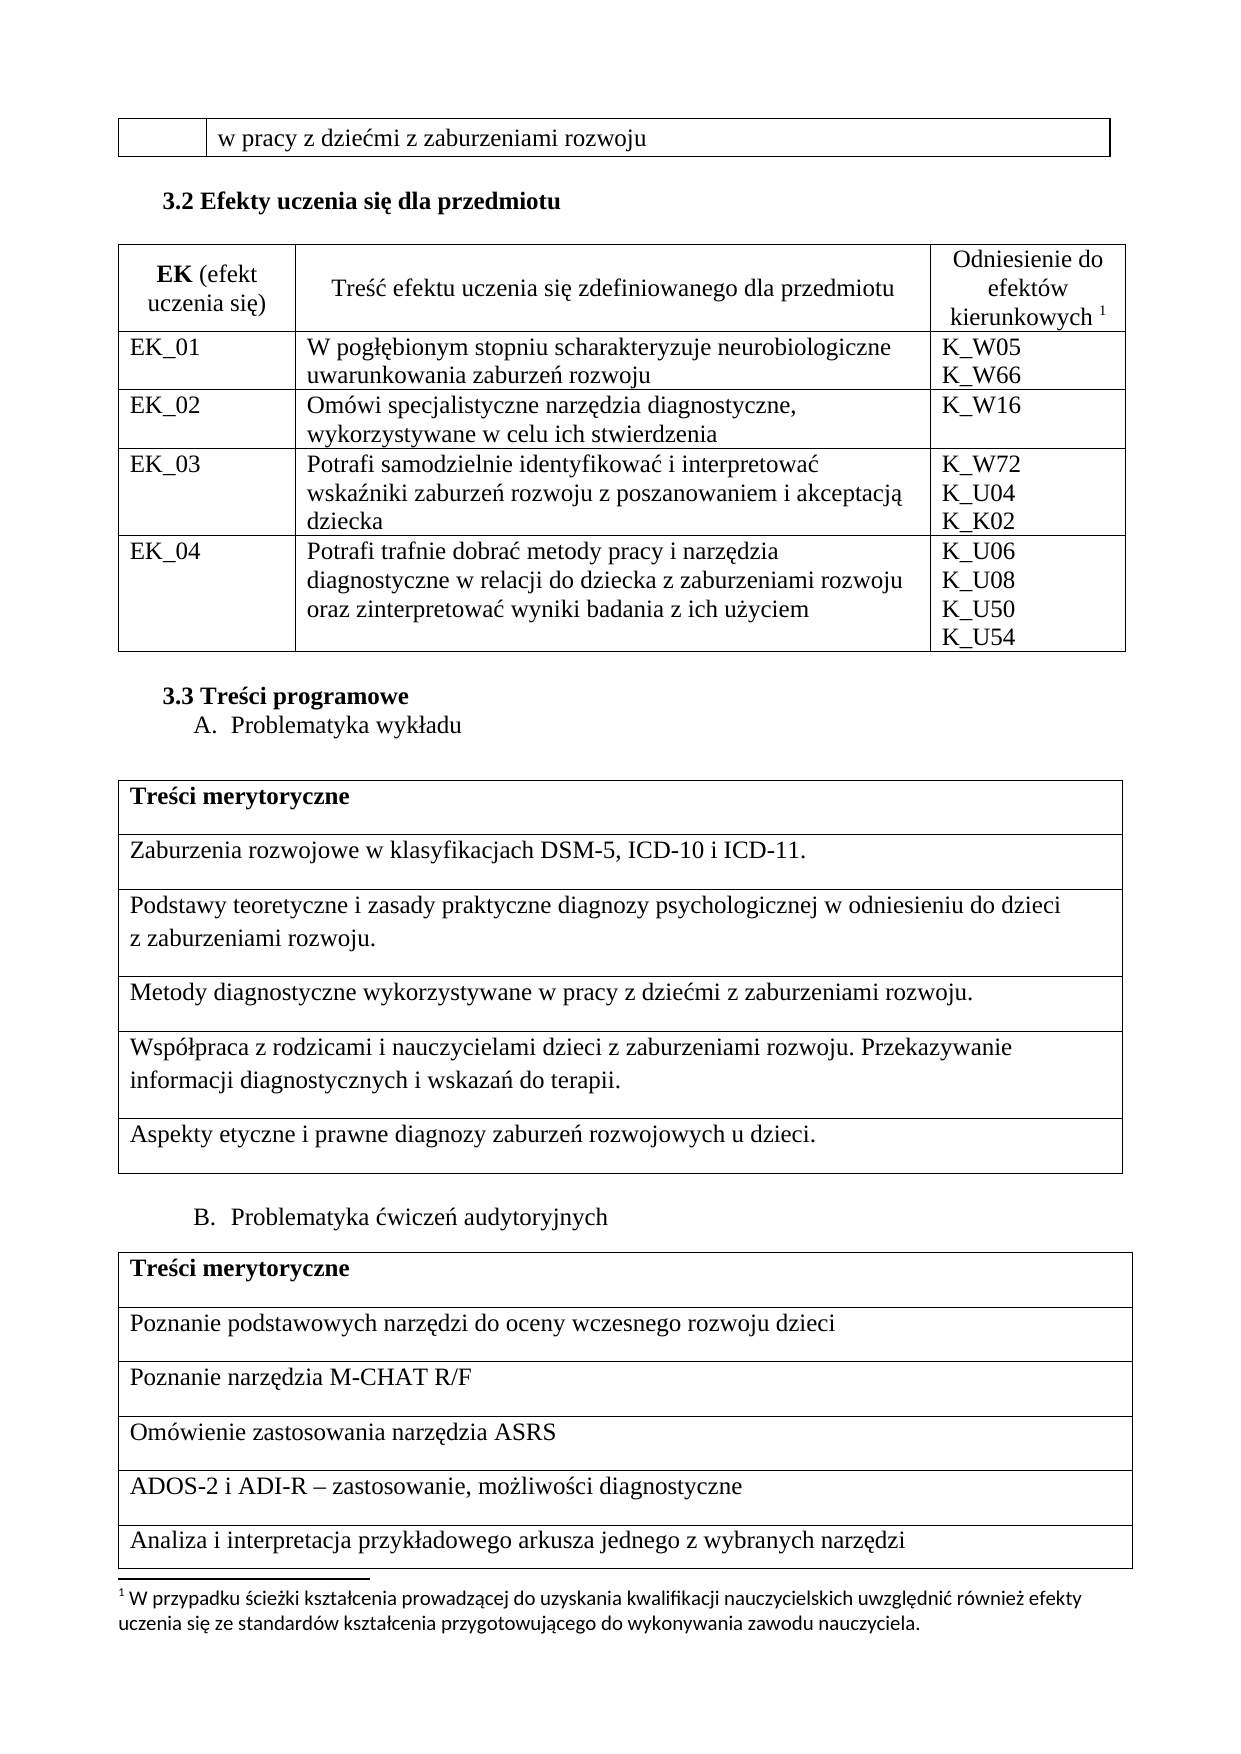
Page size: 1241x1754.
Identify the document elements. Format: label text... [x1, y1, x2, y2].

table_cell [207, 119, 1109, 156]
table_cell K_W72 K_U04 K_K02 [931, 449, 1125, 535]
list Problematyka wykładu [193, 710, 1122, 738]
table_cell Omówi specjalistyczne narzędzia diagnostyczne, wykorzystywane w celu ich stwierdzenia [296, 390, 930, 448]
table_cell K_W05 K_W66 [931, 332, 1125, 389]
table_header Treść efektu uczenia się zdefiniowanego dla przedmiotu [296, 245, 930, 331]
table_cell Poznanie podstawowych narzędzi do oceny wczesnego rozwoju dzieci [119, 1308, 1132, 1361]
table_cell K_U06 K_U08 K_U50 K_U54 [931, 536, 1125, 651]
table_cell Poznanie narzędzia M-CHAT R/F [119, 1362, 1132, 1416]
table_header Treści merytoryczne [119, 781, 1122, 834]
table_cell Zaburzenia rozwojowe w klasyfikacjach DSM-5, ICD-10 i ICD-11. [119, 835, 1122, 889]
table_header Treści merytoryczne [119, 1253, 1132, 1307]
table_cell ADOS-2 i ADI-R – zastosowanie, możliwości diagnostyczne [119, 1471, 1132, 1524]
table_cell Potrafi samodzielnie identyfikować i interpretować wskaźniki zaburzeń rozwoju z poszanowaniem i akceptacją dziecka [296, 449, 930, 535]
table_header Odniesienie do efektów kierunkowych [931, 245, 1125, 331]
table_cell Współpraca z rodzicami i nauczycielami dzieci z zaburzeniami rozwoju. Przekazywanie informacji diagnostycznych i wskazań do terapii. [119, 1032, 1122, 1118]
table_cell EK_02 [119, 390, 295, 448]
table_cell K_W16 [931, 390, 1125, 448]
table_cell W pogłębionym stopniu scharakteryzuje neurobiologiczne uwarunkowania zaburzeń rozwoju [296, 332, 930, 389]
table_cell Aspekty etyczne i prawne diagnozy zaburzeń rozwojowych u dzieci. [119, 1119, 1122, 1173]
table_cell Podstawy teoretyczne i zasady praktyczne diagnozy psychologicznej w odniesieniu do dzieci z zaburzeniami rozwoju. [119, 890, 1122, 976]
table_cell EK_01 [119, 332, 295, 389]
text 3.2 Efekty uczenia się dla przedmiotu [162, 186, 1122, 215]
table_cell C2 [119, 119, 206, 156]
table_cell EK_03 [119, 449, 295, 535]
table_cell Omówienie zastosowania narzędzia ASRS [119, 1417, 1132, 1470]
list Problematyka ćwiczeń audytoryjnych [193, 1202, 1122, 1231]
table_header EK (efekt uczenia się) [119, 245, 295, 331]
table_cell Metody diagnostyczne wykorzystywane w pracy z dziećmi z zaburzeniami rozwoju. [119, 977, 1122, 1031]
table_cell Analiza i interpretacja przykładowego arkusza jednego z wybranych narzędzi [119, 1526, 1132, 1568]
table_cell EK_04 [119, 536, 295, 651]
table_cell Potrafi trafnie dobrać metody pracy i narzędzia diagnostyczne w relacji do dziecka z zaburzeniami rozwoju oraz zinterpretować wyniki badania z ich użyciem [296, 536, 930, 651]
list 3.3 Treści programowe [162, 681, 1122, 710]
